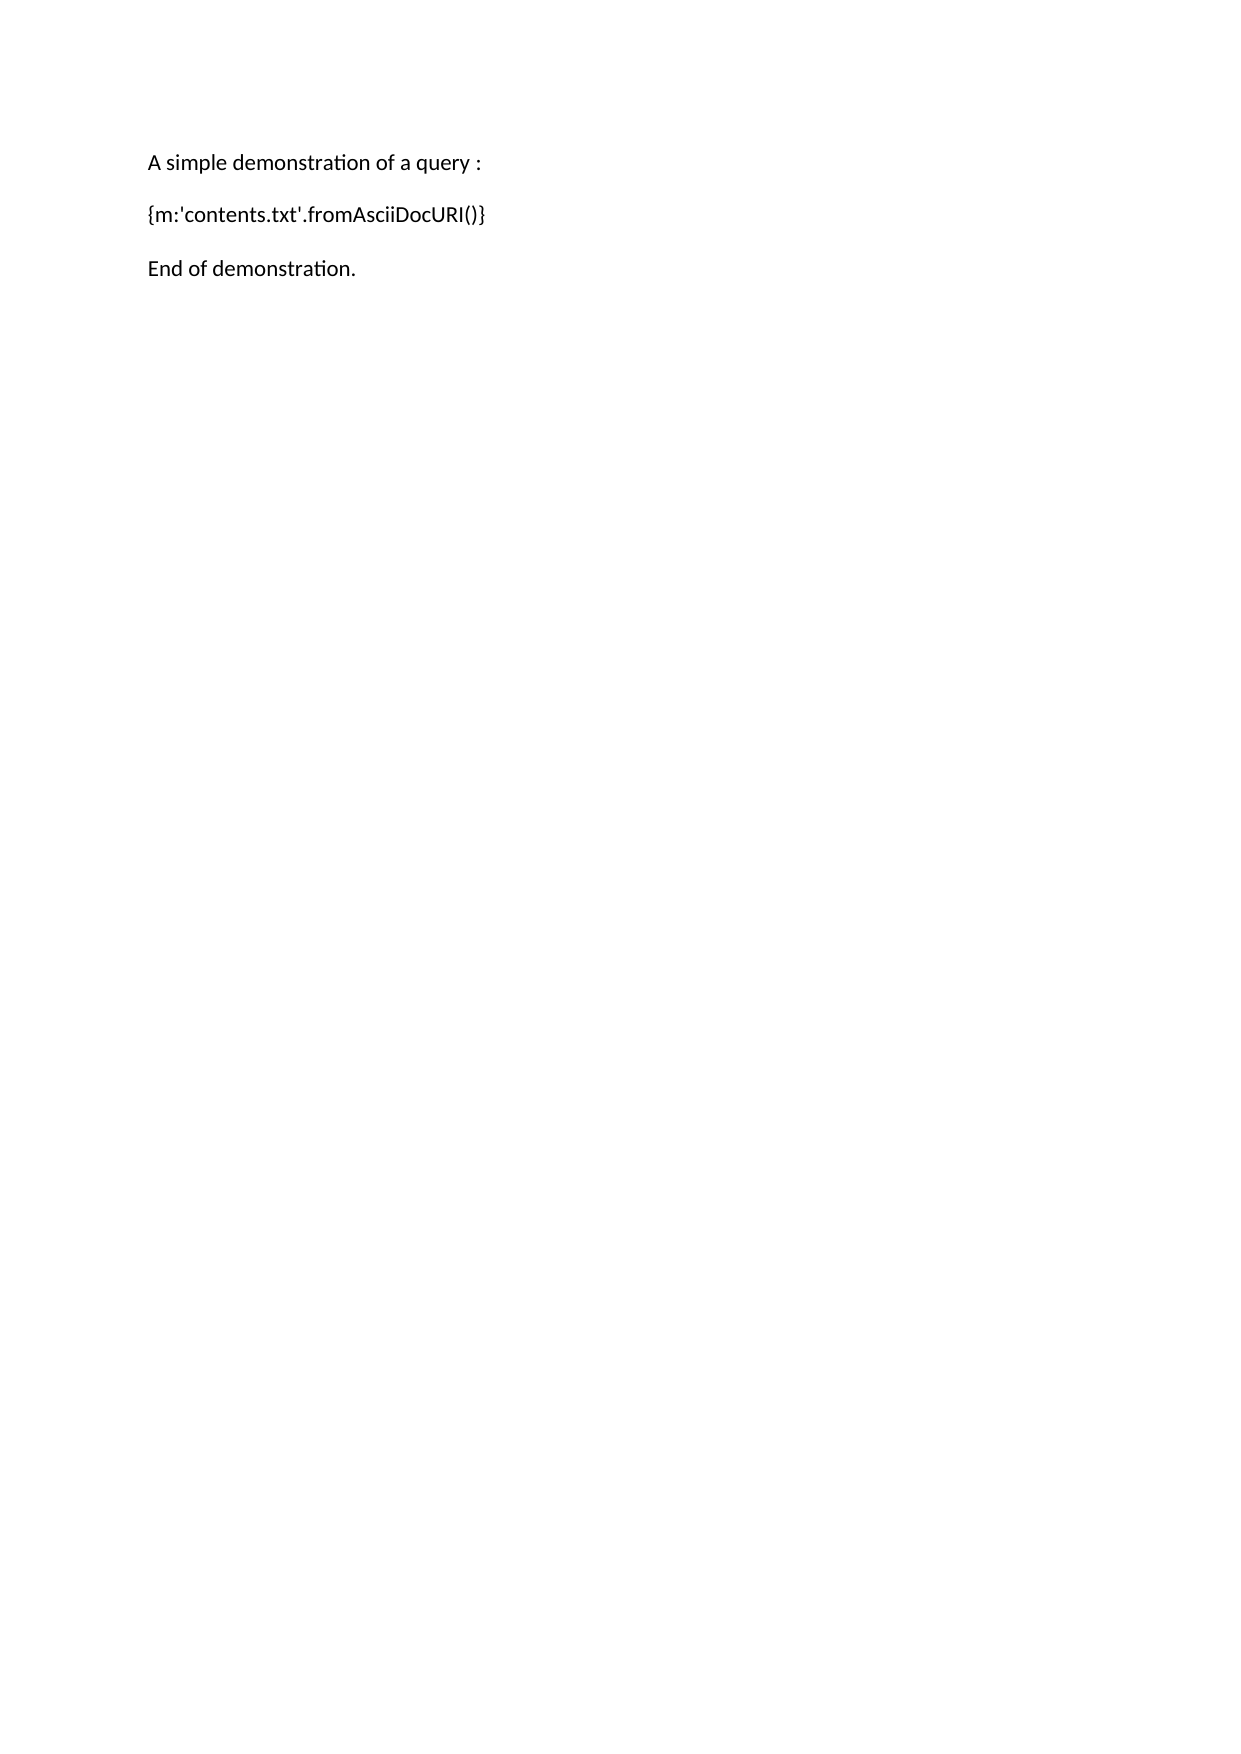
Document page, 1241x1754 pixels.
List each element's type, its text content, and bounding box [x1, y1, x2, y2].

text A simple demonstration of a query : [148, 148, 1093, 176]
text End of demonstration. [148, 254, 1093, 282]
text {m:'contents.txt'.fromAsciiDocURI()} [148, 201, 1093, 229]
